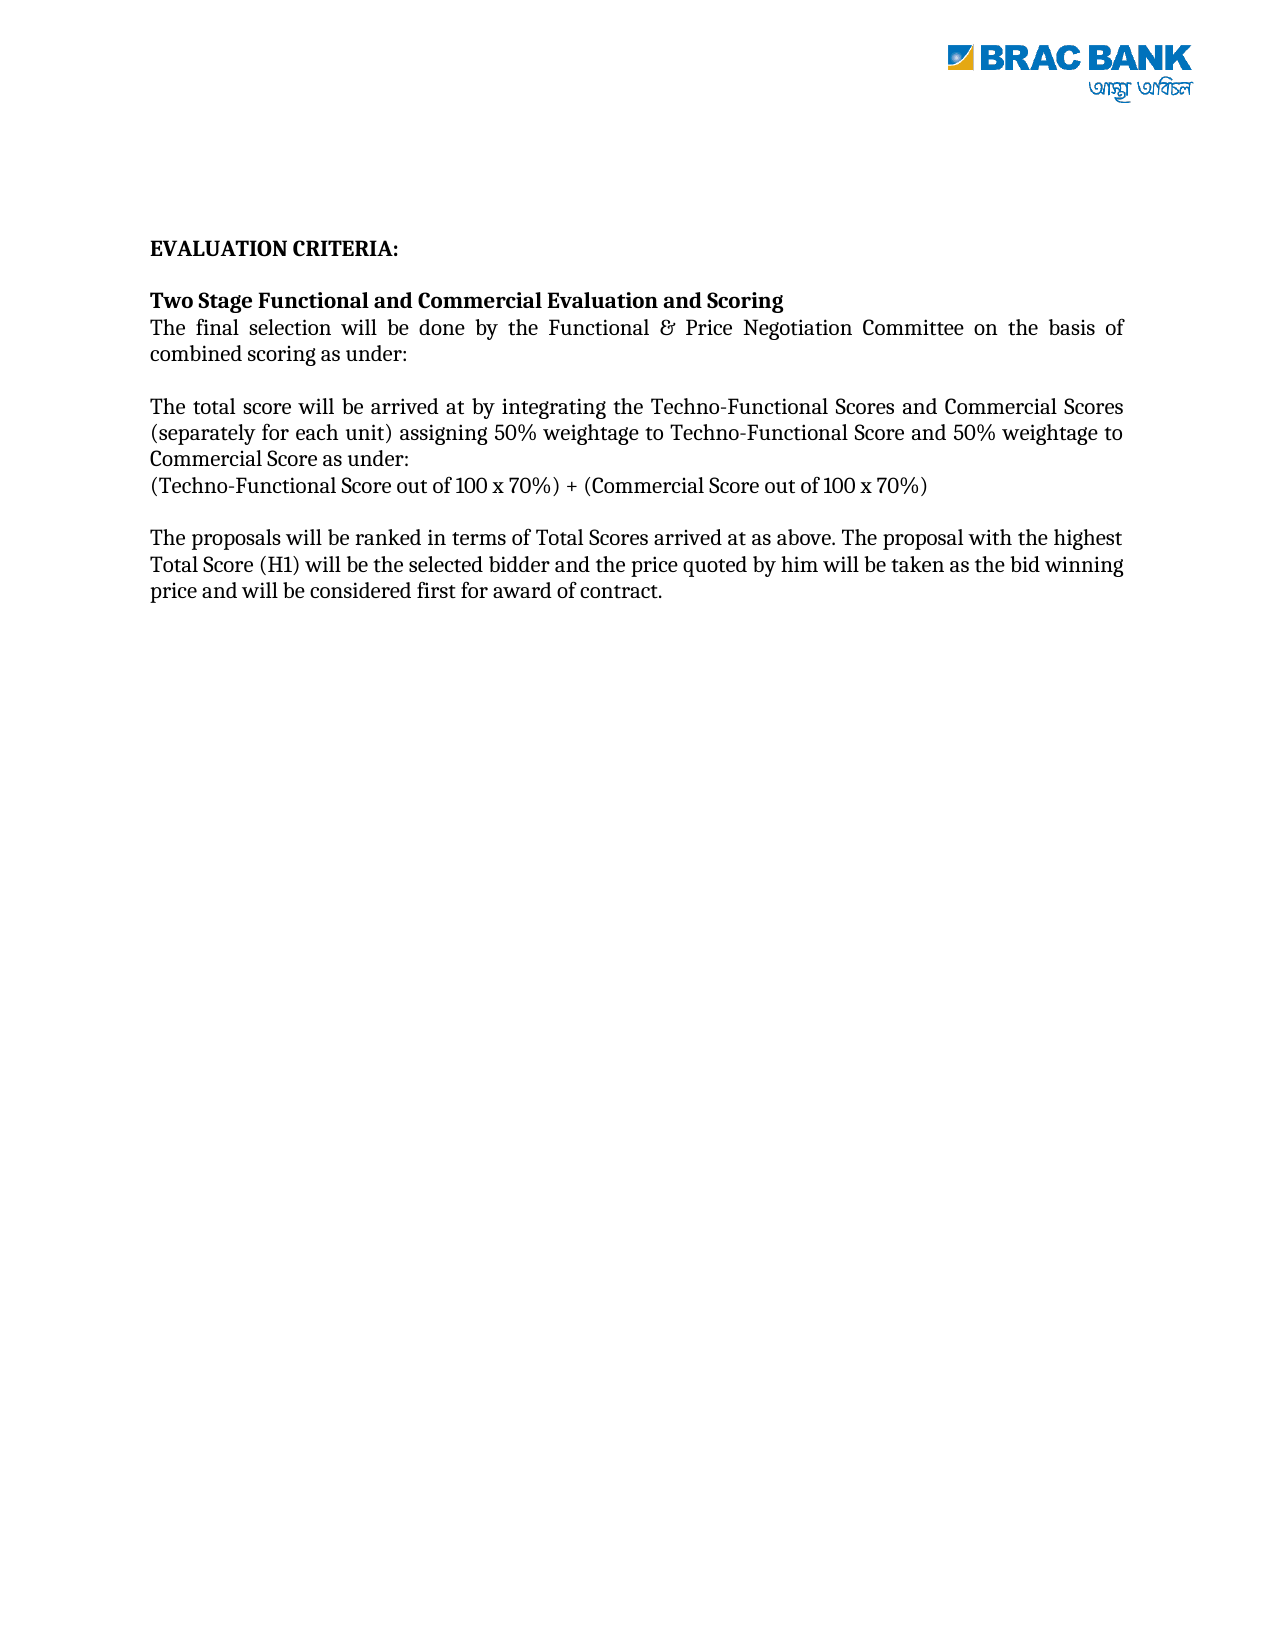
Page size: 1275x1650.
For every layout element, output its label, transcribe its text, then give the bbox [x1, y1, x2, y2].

text The proposals will be ranked in terms of Total Scores arrived at as above. The proposal with the highest Total Score (H1) will be the selected bidder and the price quoted by him will be taken as the bid winning price and will be considered first for award of contract. [150, 525, 1125, 604]
text The final selection will be done by the Functional & Price Negotiation Committee on the basis of combined scoring as under: [150, 314, 1125, 367]
text Two Stage Functional and Commercial Evaluation and Scoring [150, 288, 1125, 314]
text EVALUATION CRITERIA: [150, 235, 1125, 262]
picture [947, 44, 1194, 103]
text (Techno-Functional Score out of 100 x 70%) + (Commercial Score out of 100 x 70%) [150, 472, 1125, 499]
text The total score will be arrived at by integrating the Techno-Functional Scores and Commercial Scores (separately for each unit) assigning 50% weightage to Techno-Functional Score and 50% weightage to Commercial Score as under: [150, 393, 1125, 472]
